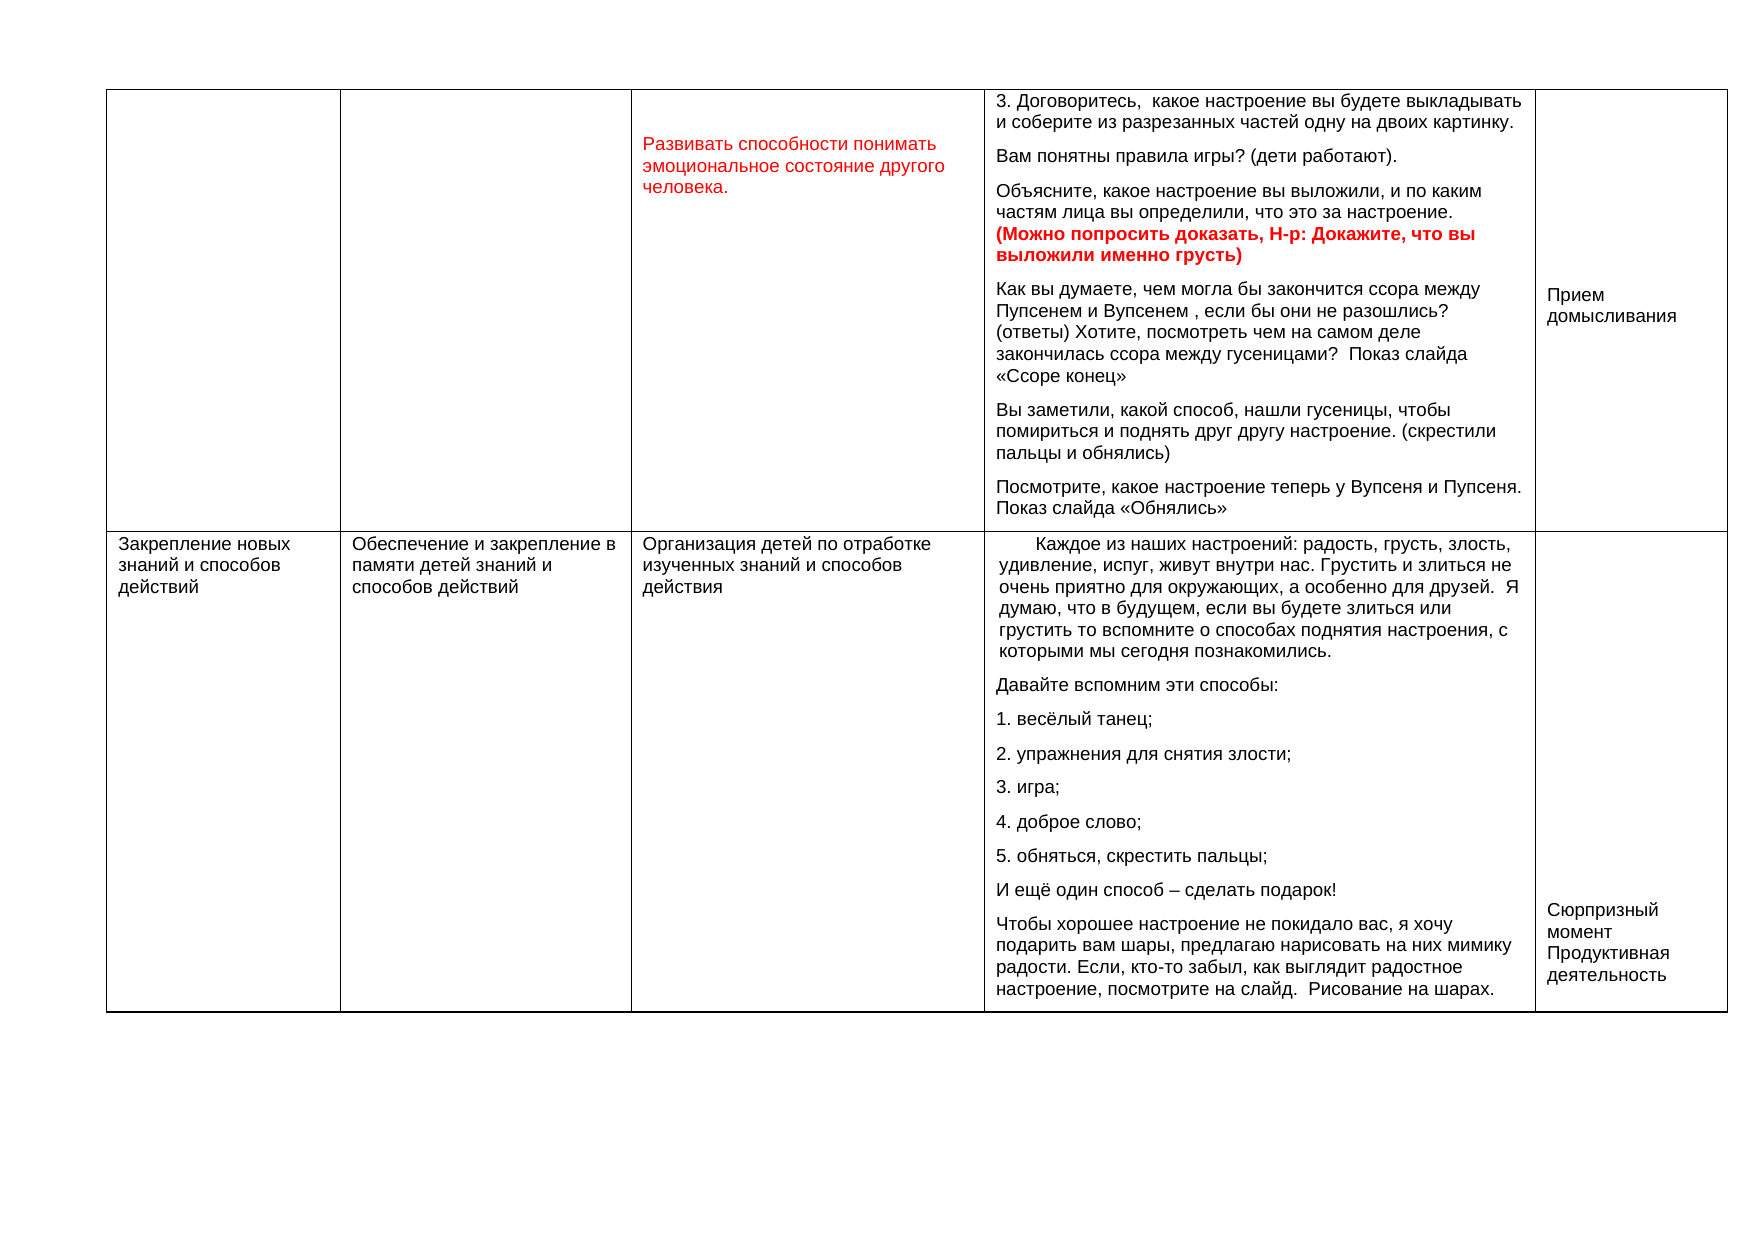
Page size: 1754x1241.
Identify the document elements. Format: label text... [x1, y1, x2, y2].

table_cell Закрепление новых знаний и способов действий [107, 532, 340, 1011]
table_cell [1536, 90, 1727, 531]
table_cell Каждое из наших настроений: радость, грусть, злость, удивление, испуг, живут внутри нас. Грустить и злиться не очень приятно для окружающих, а особенно для друзей. Я думаю, что в будущем, если вы будете злиться или грустить то вспомните о способах поднятия настроения, с которыми мы сегодня познакомились. Давайте вспомним эти способы: 1. весёлый танец; 2. упражнения для снятия злости; 3. игра; 4. доброе слово; 5. обняться, скрестить пальцы; И ещё один способ – сделать подарок! Чтобы хорошее настроение не покидало вас, я хочу подарить вам шары, предлагаю нарисовать на них мимику радости. Если, кто-то забыл, как выглядит радостное настроение, посмотрите на слайд. Рисование на шарах. [985, 532, 1535, 1011]
table_cell Организация детей по отработке изученных знаний и способов действия [632, 532, 984, 1011]
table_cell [632, 90, 984, 531]
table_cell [341, 90, 631, 531]
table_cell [107, 90, 340, 531]
table_cell Обеспечение и закрепление в памяти детей знаний и способов действий [341, 532, 631, 1011]
table_cell Сюрпризный момент Продуктивная деятельность [1536, 532, 1727, 1011]
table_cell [985, 90, 1535, 531]
